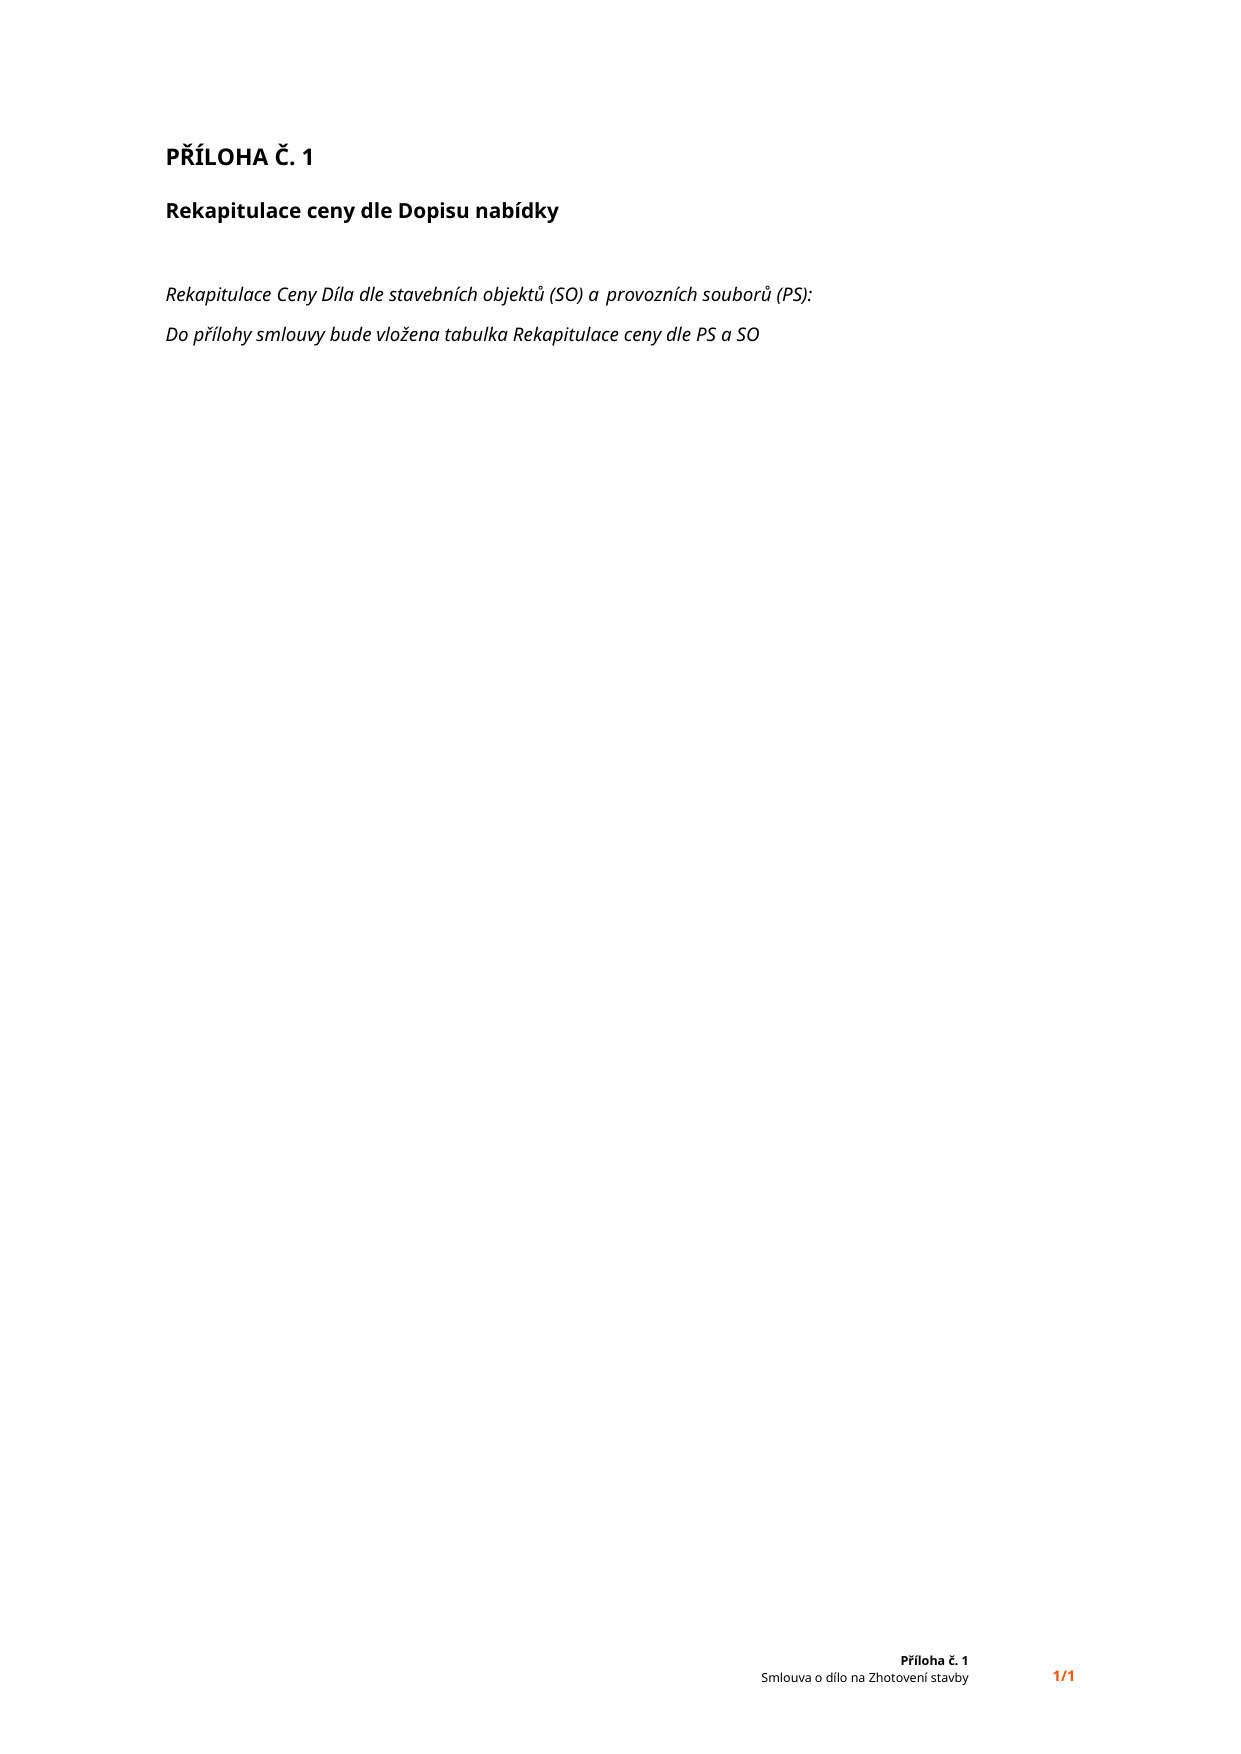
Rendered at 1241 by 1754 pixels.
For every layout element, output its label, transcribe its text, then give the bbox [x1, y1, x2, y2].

text Příloha č. 1 [165, 141, 1075, 173]
text Rekapitulace ceny dle Dopisu nabídky [165, 197, 1075, 225]
text Rekapitulace Ceny Díla dle stavebních objektů (SO) a provozních souborů (PS): [165, 281, 1075, 306]
text Do přílohy smlouvy bude vložena tabulka Rekapitulace ceny dle PS a SO [165, 321, 1075, 347]
